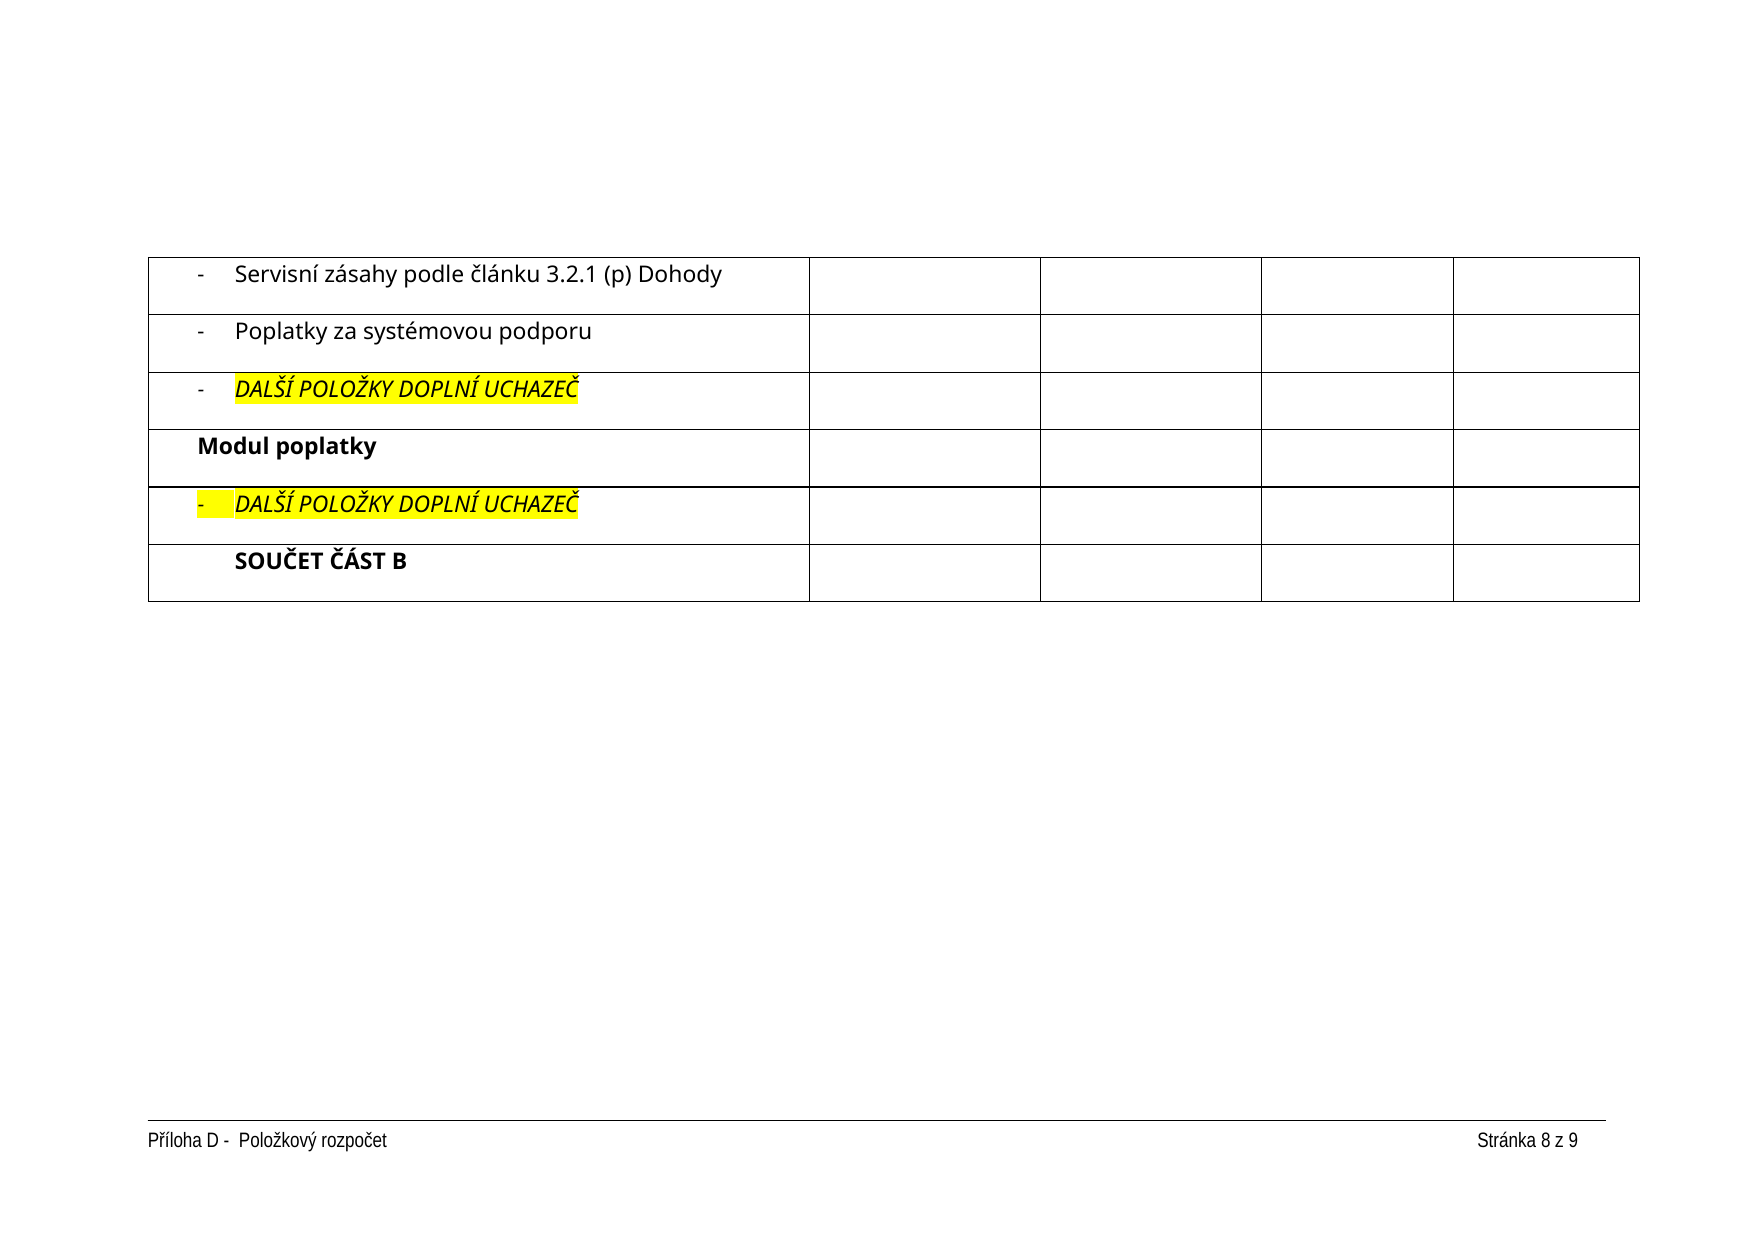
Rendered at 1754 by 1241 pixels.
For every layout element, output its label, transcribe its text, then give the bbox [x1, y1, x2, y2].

table_cell [810, 430, 1040, 486]
table_cell [1454, 258, 1639, 314]
table_cell [810, 488, 1040, 544]
table_cell [1041, 430, 1261, 486]
table_cell [1041, 258, 1261, 314]
table_cell [1262, 315, 1453, 372]
table_cell [1454, 488, 1639, 544]
table_cell [1262, 373, 1453, 429]
table_cell [810, 545, 1040, 601]
table_cell [1041, 373, 1261, 429]
table_cell Poplatky za systémovou podporu [149, 315, 809, 372]
table_cell [1041, 545, 1261, 601]
table_cell [1262, 258, 1453, 314]
table_cell DALŠÍ POLOŽKY DOPLNÍ UCHAZEČ [149, 373, 809, 429]
table_cell SOUČET ČÁST B [149, 545, 809, 601]
table_cell [1454, 315, 1639, 372]
table_cell [1041, 315, 1261, 372]
table_cell [1454, 373, 1639, 429]
table_cell [1262, 488, 1453, 544]
table_cell [810, 315, 1040, 372]
table_cell [1041, 488, 1261, 544]
table_cell [1262, 545, 1453, 601]
table_cell DALŠÍ POLOŽKY DOPLNÍ UCHAZEČ [149, 488, 809, 544]
table_cell [810, 258, 1040, 314]
table_cell [1454, 430, 1639, 486]
table_cell Servisní zásahy podle článku 3.2.1 (p) Dohody [149, 258, 809, 314]
table_cell [1454, 545, 1639, 601]
table_cell [810, 373, 1040, 429]
table_cell [1262, 430, 1453, 486]
table_cell Modul poplatky [149, 430, 809, 486]
